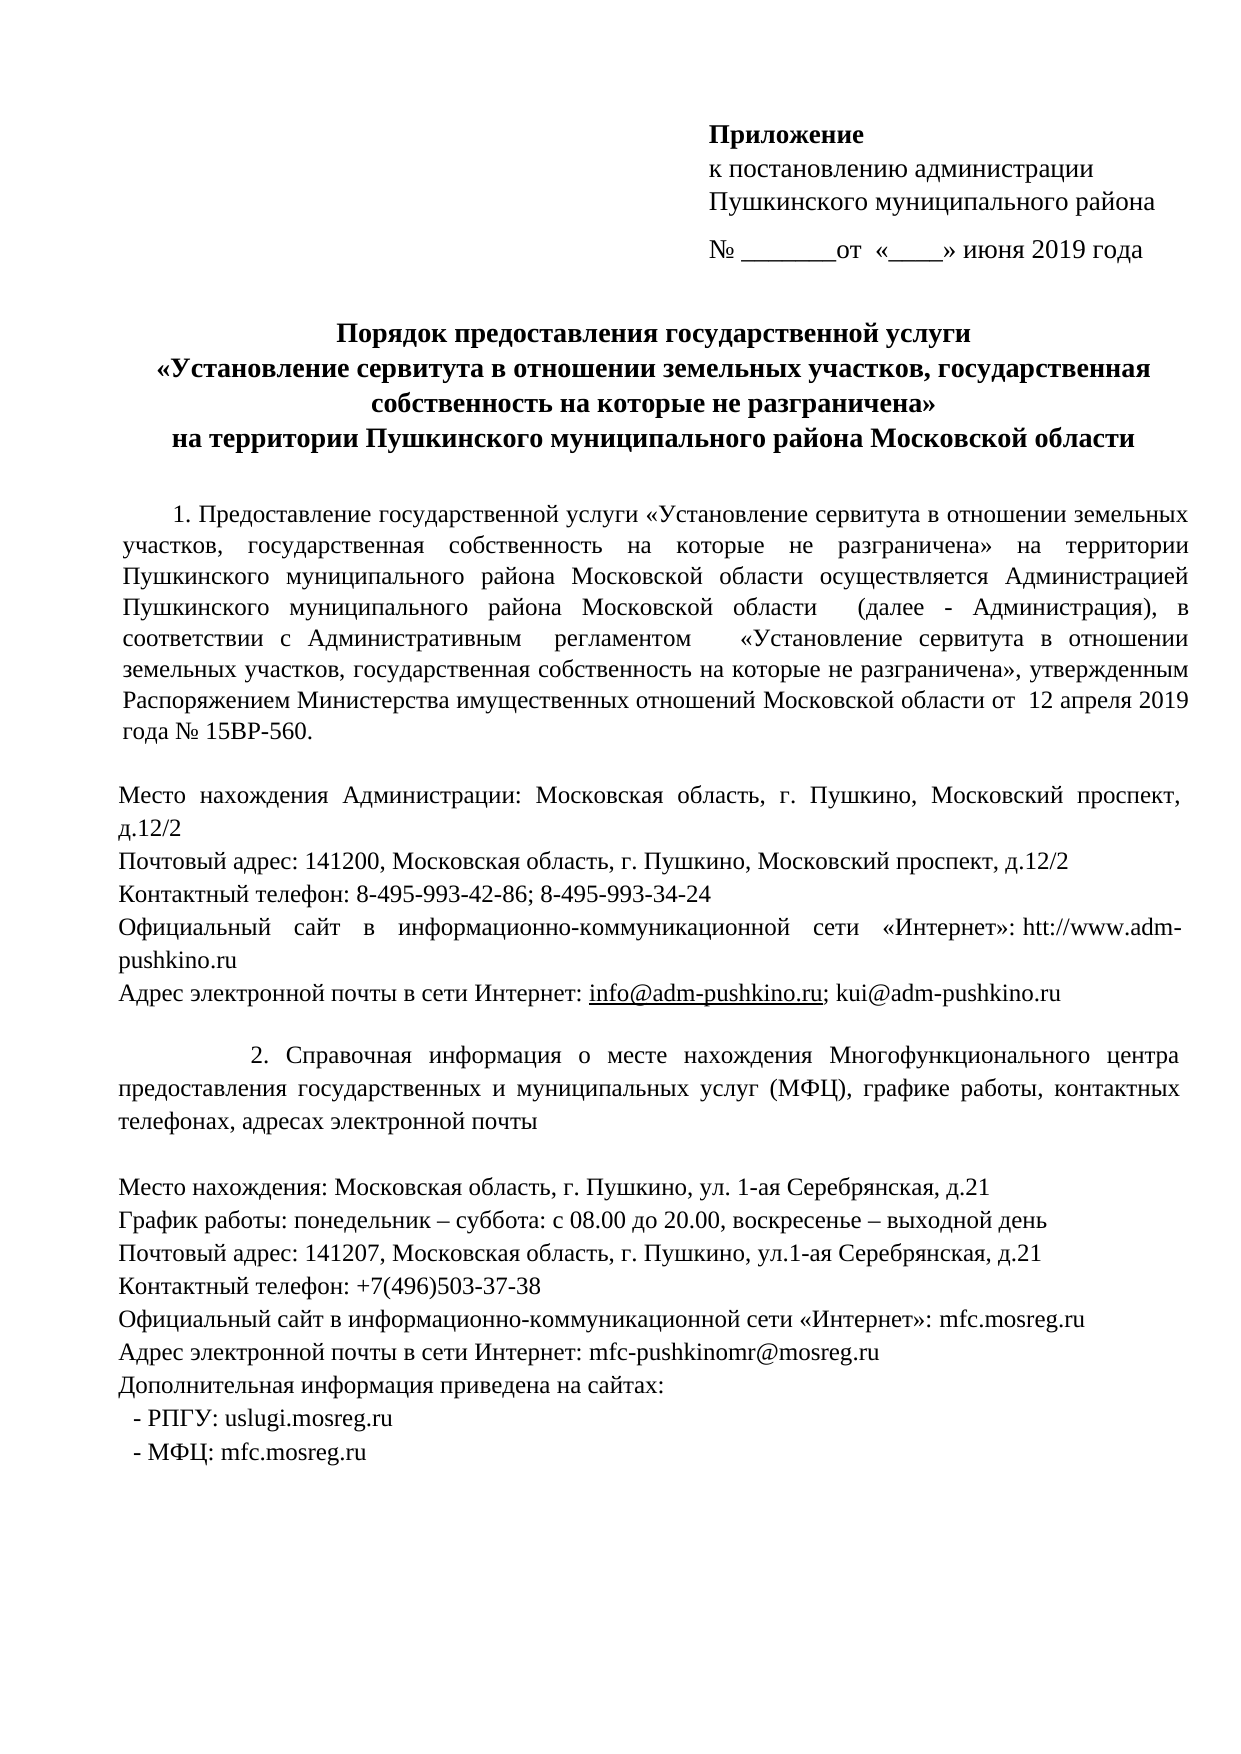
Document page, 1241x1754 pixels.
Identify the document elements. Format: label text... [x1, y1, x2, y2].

text Почтовый адрес: 141207, Московская область, г. Пушкино, ул.1-ая Серебрянская, д.21 [118, 1238, 1181, 1267]
text Контактный телефон: 8-495-993-42-86; 8-495-993-34-24 [118, 879, 1181, 908]
text Место нахождения: Московская область, г. Пушкино, ул. 1-ая Серебрянская, д.21 [118, 1172, 1181, 1201]
text на территории Пушкинского муниципального района Московской области [118, 421, 1189, 453]
text Официальный сайт в информационно-коммуникационной сети «Интернет»: htt://www.adm-pushkino.ru [118, 912, 1181, 974]
text к постановлению администрации Пушкинского муниципального района [709, 152, 1196, 216]
text - МФЦ: mfc.mosreg.ru [133, 1437, 1181, 1465]
text 1. Предоставление государственной услуги «Установление сервитута в отношении земельных участков, государственная собственность на которые не разграничена» на территории Пушкинского муниципального района Московской области осуществляется Администрацией Пушкинского муниципального района Московской области (далее - Администрация), в соответствии с Административным регламентом «Установление сервитута в отношении земельных участков, государственная собственность на которые не разграничена», утвержденным Распоряжением Министерства имущественных отношений Московской области от 12 апреля 2019 года № 15ВР-560. [122, 499, 1189, 745]
text График работы: понедельник – суббота: с 08.00 до 20.00, воскресенье – выходной день [118, 1205, 1181, 1234]
text Порядок предоставления государственной услуги [118, 316, 1189, 349]
text Дополнительная информация приведена на сайтах: [118, 1371, 1181, 1399]
text Адрес электронной почты в сети Интернет: info@adm-pushkino.ru; kui@adm-pushkino.ru [118, 978, 1181, 1007]
text Контактный телефон: +7(496)503-37-38 [118, 1271, 1181, 1300]
text - РПГУ: uslugi.mosreg.ru [133, 1403, 1181, 1432]
text № _______от «____» июня 2019 года [709, 233, 1196, 264]
text «Установление сервитута в отношении земельных участков, государственная собственность на которые не разграничена» [118, 351, 1189, 418]
text Приложение [709, 118, 1196, 149]
text Место нахождения Администрации: Московская область, г. Пушкино, Московский проспект, д.12/2 [118, 780, 1181, 842]
text 2. Справочная информация о месте нахождения Многофункционального центра предоставления государственных и муниципальных услуг (МФЦ), графике работы, контактных телефонах, адресах электронной почты [118, 1040, 1181, 1135]
text Почтовый адрес: 141200, Московская область, г. Пушкино, Московский проспект, д.12/2 [118, 846, 1181, 875]
text Адрес электронной почты в сети Интернет: mfc-pushkinomr@mosreg.ru [118, 1337, 1181, 1366]
text Официальный сайт в информационно-коммуникационной сети «Интернет»: mfc.mosreg.ru [118, 1304, 1181, 1333]
